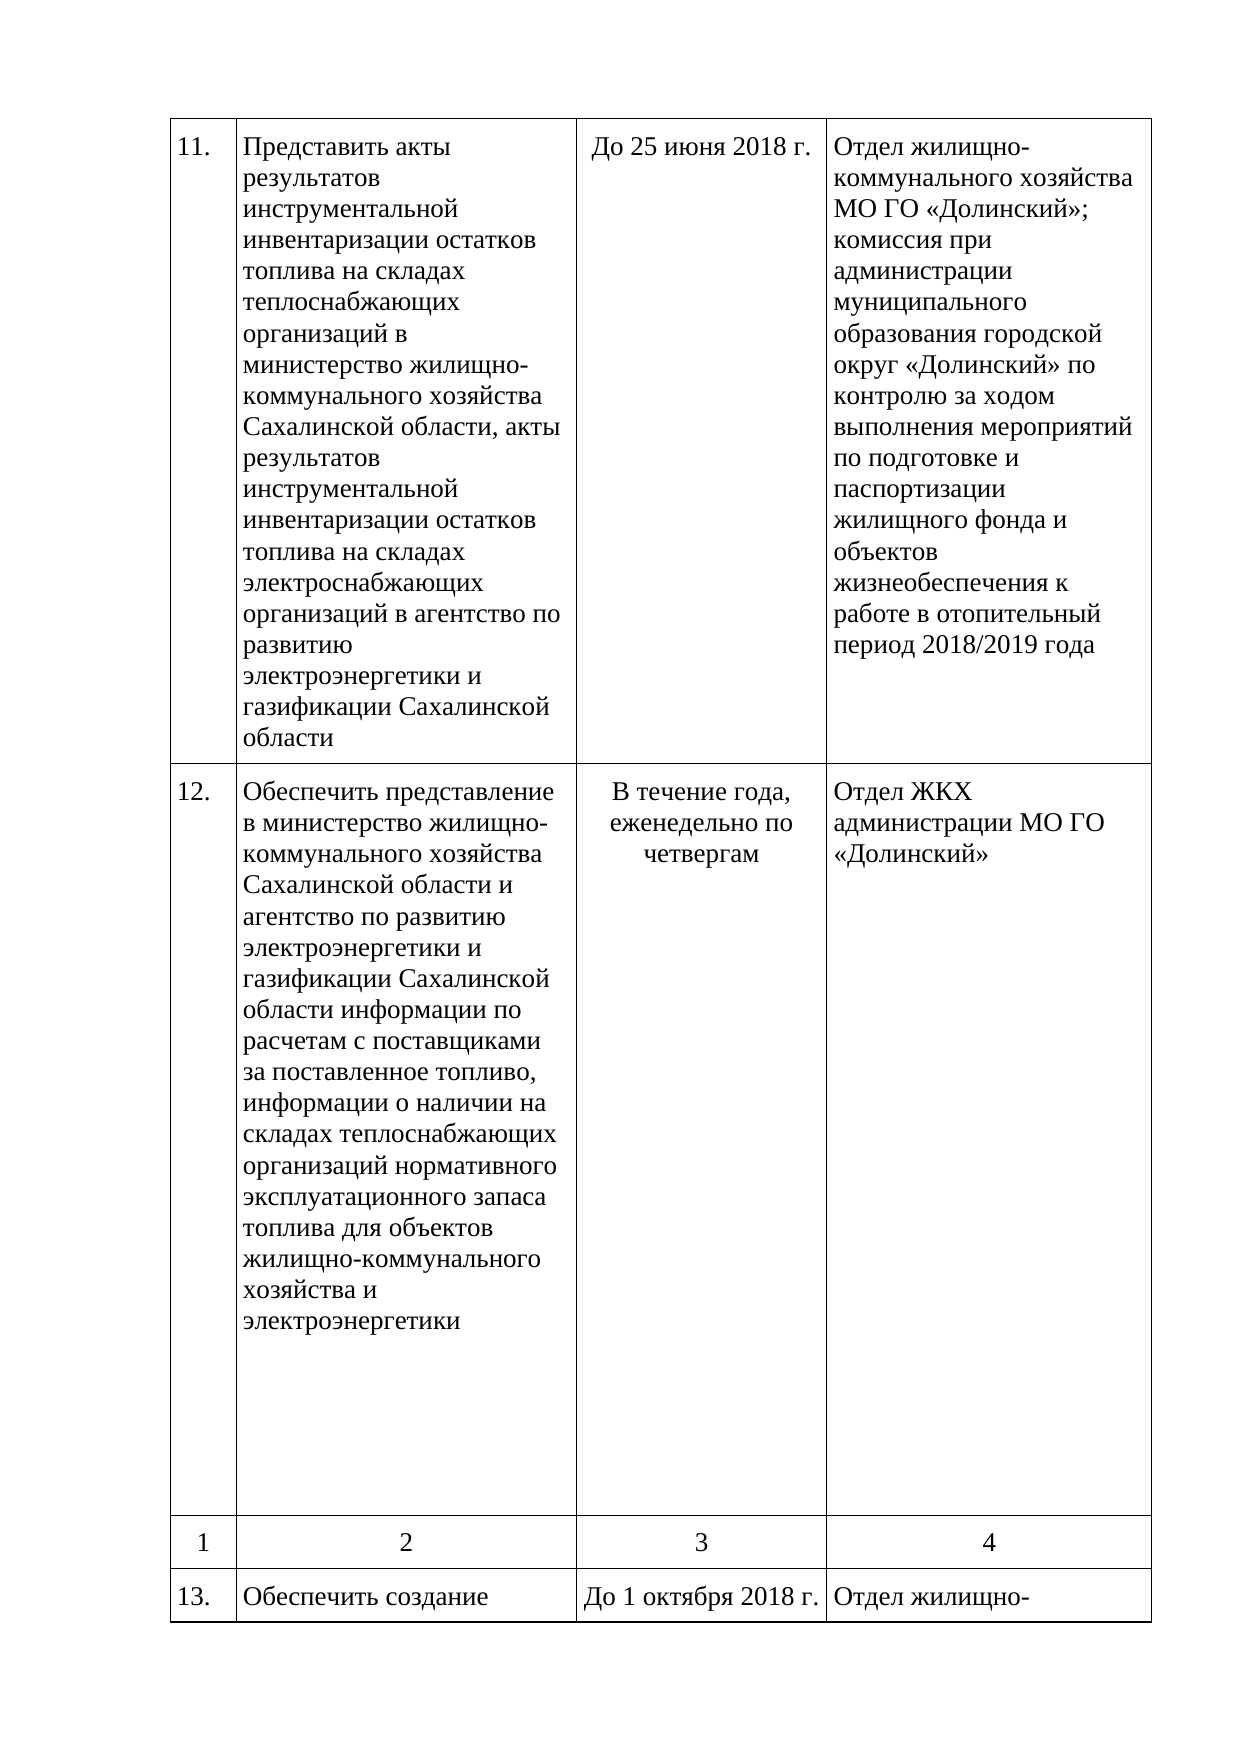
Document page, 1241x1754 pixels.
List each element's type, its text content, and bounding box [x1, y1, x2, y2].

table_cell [237, 1569, 576, 1621]
table_cell Отдел ЖКХ администрации МО ГО «Долинский» [827, 764, 1151, 1514]
table_cell 13. [171, 1569, 236, 1621]
table_cell Представить акты результатов инструментальной инвентаризации остатков топлива на складах теплоснабжающих организаций в министерство жилищно-коммунального хозяйства Сахалинской области, акты результатов инструментальной инвентаризации остатков топлива на складах электроснабжающих организаций в агентство по развитию электроэнергетики и газификации Сахалинской области [237, 119, 576, 763]
table_cell 2 [237, 1516, 576, 1568]
table_cell Обеспечить представление в министерство жилищно-коммунального хозяйства Сахалинской области и агентство по развитию электроэнергетики и газификации Сахалинской области информации по расчетам с поставщиками за поставленное топливо, информации о наличии на складах теплоснабжающих организаций нормативного эксплуатационного запаса топлива для объектов жилищно-коммунального хозяйства и электроэнергетики [237, 764, 576, 1514]
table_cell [577, 1569, 826, 1621]
table_cell 11. [171, 119, 236, 763]
table_cell 4 [827, 1516, 1151, 1568]
table_cell До 25 июня 2018 г. [577, 119, 826, 763]
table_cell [827, 1569, 1151, 1621]
table_cell Отдел жилищно-коммунального хозяйства МО ГО «Долинский»; комиссия при администрации муниципального образования городской округ «Долинский» по контролю за ходом выполнения мероприятий по подготовке и паспортизации жилищного фонда и объектов жизнеобеспечения к работе в отопительный период 2018/2019 года [827, 119, 1151, 763]
table_cell 1 [171, 1516, 236, 1568]
table_cell 3 [577, 1516, 826, 1568]
table_cell В течение года, еженедельно по четвергам [577, 764, 826, 1514]
table_cell 12. [171, 764, 236, 1514]
